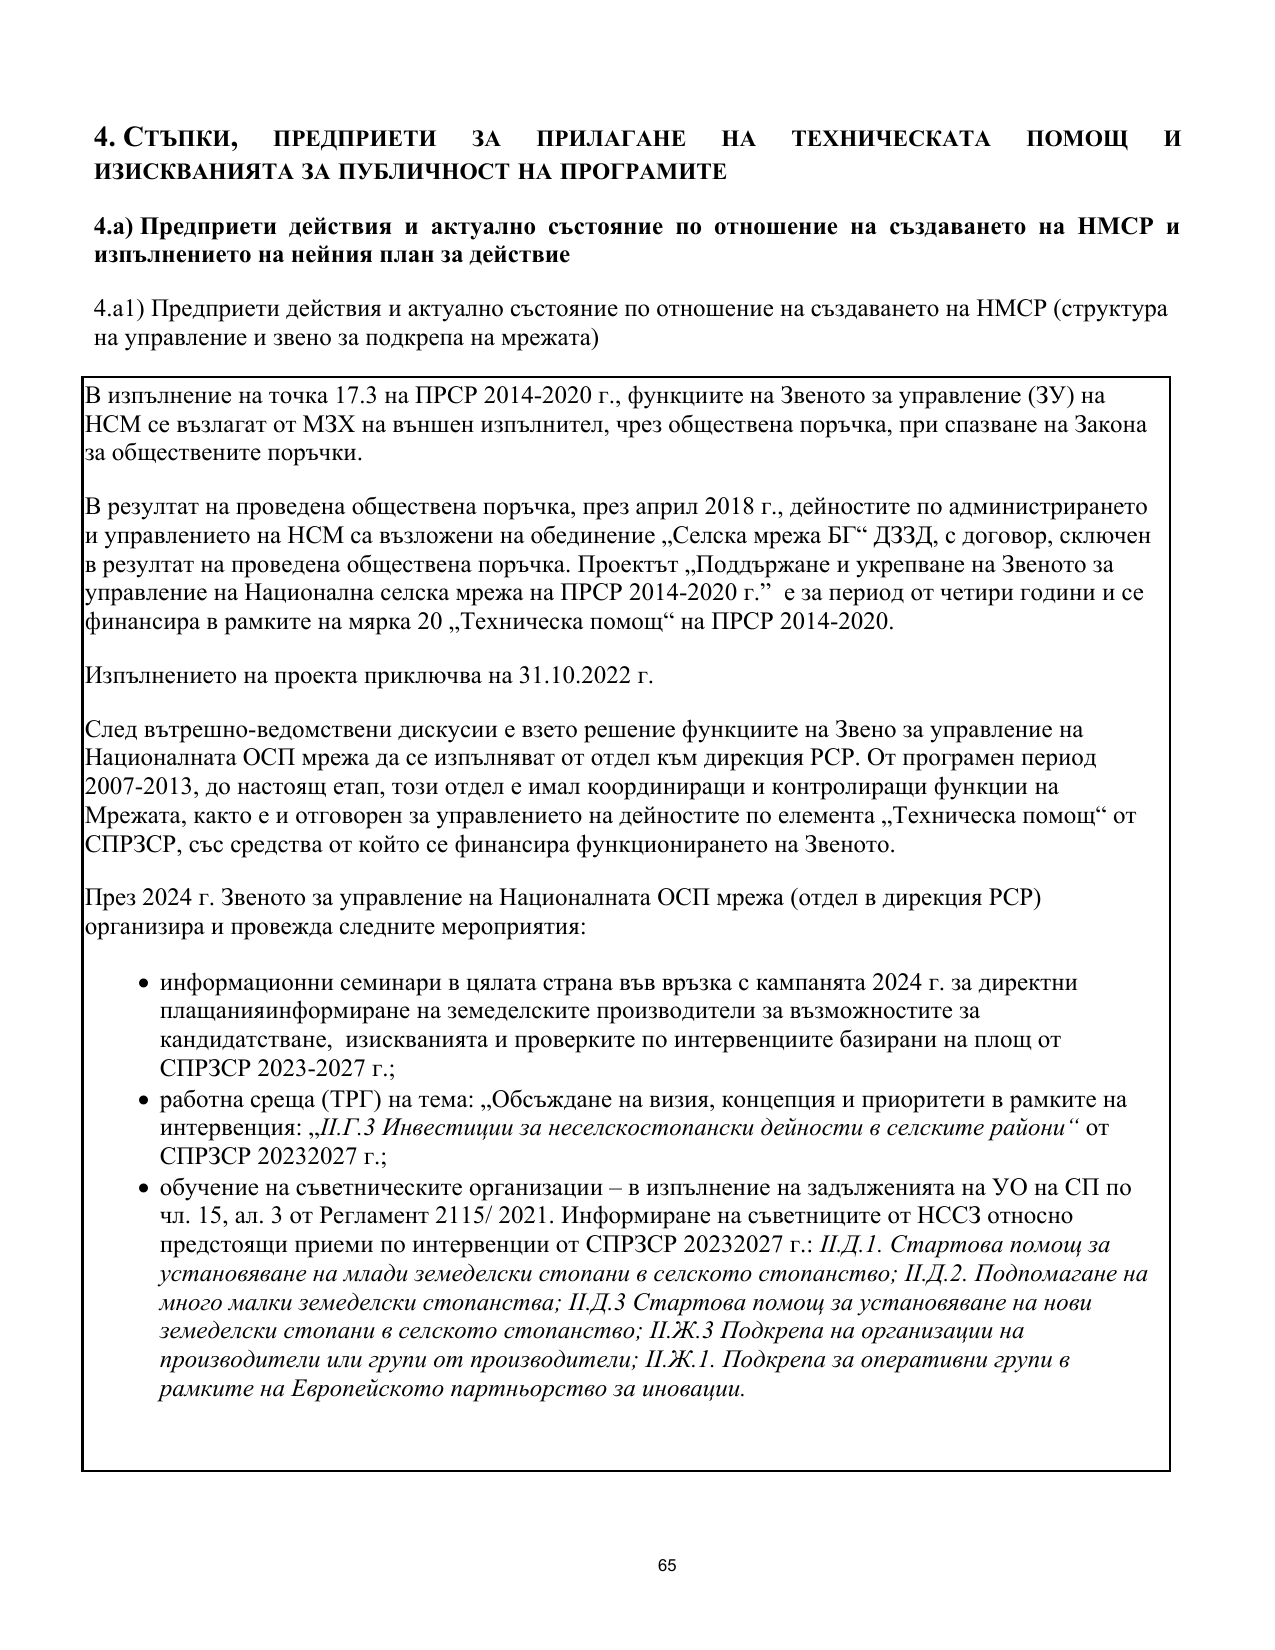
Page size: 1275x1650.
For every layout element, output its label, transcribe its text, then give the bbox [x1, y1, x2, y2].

table_header В изпълнение на точка 17.3 на ПРСР 2014-2020 г., функциите на Звеното за управление (ЗУ) на НСМ се възлагат от МЗХ на външен изпълнител, чрез обществена поръчка, при спазване на Закона за обществените поръчки. В резултат на проведена обществена поръчка, през април 2018 г., дейностите по администрирането и управлението на НСМ са възложени на обединение „Селска мрежа БГ“ ДЗЗД, с договор, сключен в резултат на проведена обществена поръчка. Проектът „Поддържане и укрепване на Звеното за управление на Национална селска мрежа на ПРСР 2014-2020 г.” е за период от четири години и се финансира в рамките на мярка 20 „Техническа помощ“ на ПРСР 2014-2020. Изпълнението на проекта приключва на 31.10.2022 г. След вътрешно-ведомствени дискусии е взето решение функциите на Звено за управление на Националната ОСП мрежа да се изпълняват от отдел към дирекция РСР. От програмен период 2007-2013, до настоящ етап, този отдел е имал координиращи и контролиращи функции на Мрежата, както е и отговорен за управлението на дейностите по елемента „Техническа помощ“ от СПРЗСР, със средства от който се финансира функционирането на Звеното. През 2024 г. Звеното за управление на Националната ОСП мрежа (отдел в дирекция РСР) организира и провежда следните мероприятия: информационни семинари в цялата страна във връзка с кампанята 2024 г. за директни плащанияинформиране на земеделските производители за възможностите за кандидатстване, изискванията и проверките по интервенциите базирани на площ от СПРЗСР 2023-2027 г.; работна среща (ТРГ) на тема: „Обсъждане на визия, концепция и приоритети в рамките на интервенция: „II.Г.3 Инвестиции за неселскостопански дейности в селските райони“ от СПРЗСР 20232027 г.; обучение на съветническите организации – в изпълнение на задълженията на УО на СП по чл. 15, ал. 3 от Регламент 2115/ 2021. Информиране на съветниците от НССЗ относно предстоящи приеми по интервенции от СПРЗСР 20232027 г.: II.Д.1. Стартова помощ за установяване на млади земеделски стопани в селското стопанство; II.Д.2. Подпомагане на много малки земеделски стопанства; II.Д.3 Стартова помощ за установяване на нови земеделски стопани в селското стопанство; II.Ж.3 Подкрепа на организации на производители или групи от производители; II.Ж.1. Подкрепа за оперативни групи в рамките на Европейското партньорство за иновации. [84, 378, 1169, 1470]
subtitle Предприети действия и актуално състояние по отношение на създаването на НМСР (структура на управление и звено за подкрепа на мрежата) [94, 293, 1181, 351]
subtitle Предприети действия и актуално състояние по отношение на създаването на НМСР и изпълнението на нейния план за действие [94, 211, 1181, 268]
subtitle Стъпки, предприети за прилагане на техническата помощ и изискванията за публичност на програмите [94, 119, 1181, 186]
